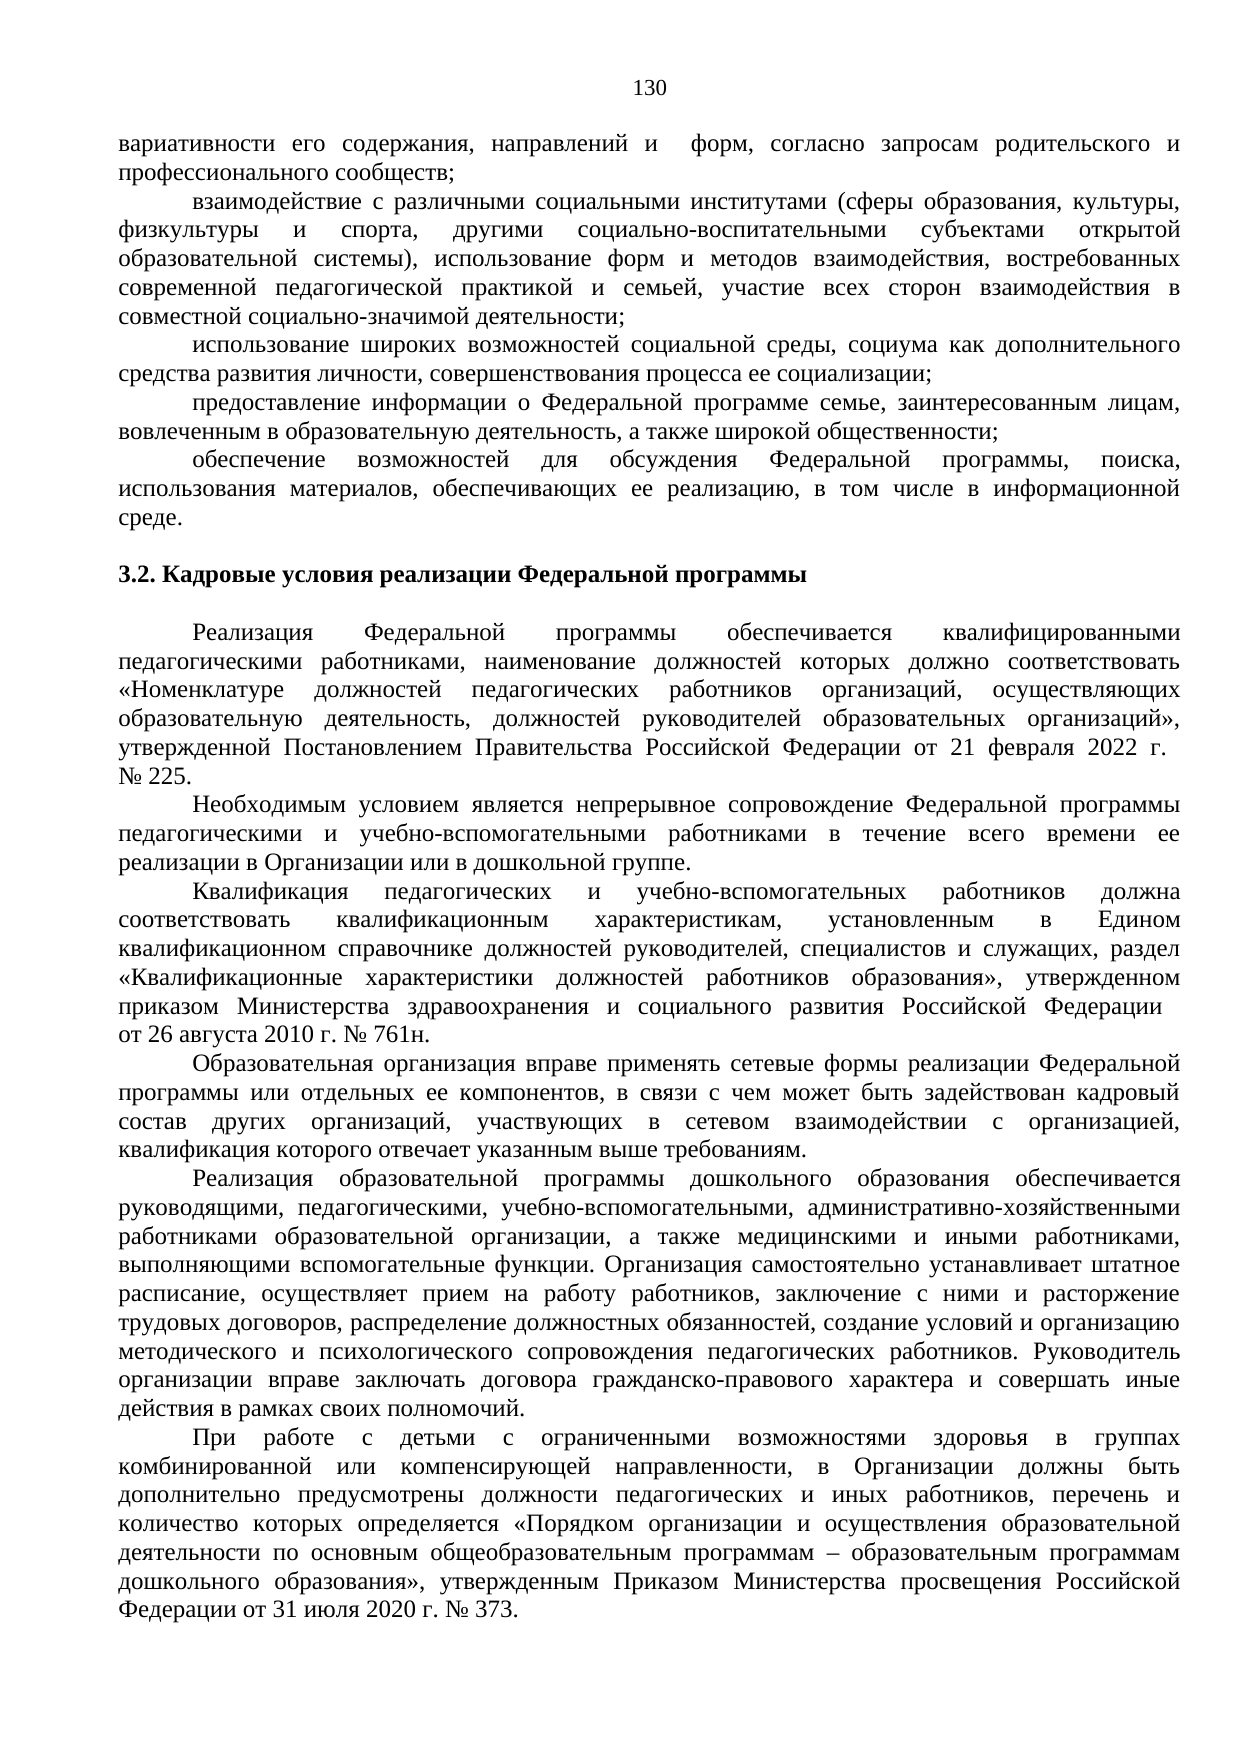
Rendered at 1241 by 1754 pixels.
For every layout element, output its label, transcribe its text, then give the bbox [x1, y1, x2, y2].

text Образовательная организация вправе применять сетевые формы реализации Федеральной программы или отдельных ее компонентов, в связи с чем может быть задействован кадровый состав других организаций, участвующих в сетевом взаимодействии с организацией, квалификация которого отвечает указанным выше требованиям. [118, 1048, 1181, 1163]
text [118, 128, 1181, 186]
text 3.2. Кадровые условия реализации Федеральной программы [118, 559, 1181, 588]
text Реализация Федеральной программы обеспечивается квалифицированными педагогическими работниками, наименование должностей которых должно соответствовать «Номенклатуре должностей педагогических работников организаций, осуществляющих образовательную деятельность, должностей руководителей образовательных организаций», утвержденной Постановлением Правительства Российской Федерации от 21 февраля 2022 г. № 225. [118, 617, 1181, 789]
text предоставление информации о Федеральной программе семье, заинтересованным лицам, вовлеченным в образовательную деятельность, а также широкой общественности; [118, 387, 1181, 444]
text При работе с детьми с ограниченными возможностями здоровья в группах комбинированной или компенсирующей направленности, в Организации должны быть дополнительно предусмотрены должности педагогических и иных работников, перечень и количество которых определяется «Порядком организации и осуществления образовательной деятельности по основным общеобразовательным программам – образовательным программам дошкольного образования», утвержденным Приказом Министерства просвещения Российской Федерации от 31 июля 2020 г. № 373. [118, 1422, 1181, 1623]
text обеспечение возможностей для обсуждения Федеральной программы, поиска, использования материалов, обеспечивающих ее реализацию, в том числе в информационной среде. [118, 444, 1181, 531]
text использование широких возможностей социальной среды, социума как дополнительного средства развития личности, совершенствования процесса ее социализации; [118, 329, 1181, 387]
text Квалификация педагогических и учебно-вспомогательных работников должна соответствовать квалификационным характеристикам, установленным в Едином квалификационном справочнике должностей руководителей, специалистов и служащих, раздел «Квалификационные характеристики должностей работников образования», утвержденном приказом Министерства здравоохранения и социального развития Российской Федерации от 26 августа 2010 г. № 761н. [118, 876, 1181, 1048]
text Необходимым условием является непрерывное сопровождение Федеральной программы педагогическими и учебно-вспомогательными работниками в течение всего времени ее реализации в Организации или в дошкольной группе. [118, 789, 1181, 876]
text взаимодействие с различными социальными институтами (сферы образования, культуры, физкультуры и спорта, другими социально-воспитательными субъектами открытой образовательной системы), использование форм и методов взаимодействия, востребованных современной педагогической практикой и семьей, участие всех сторон взаимодействия в совместной социально-значимой деятельности; [118, 186, 1181, 329]
text Реализация образовательной программы дошкольного образования обеспечивается руководящими, педагогическими, учебно-вспомогательными, административно-хозяйственными работниками образовательной организации, а также медицинскими и иными работниками, выполняющими вспомогательные функции. Организация самостоятельно устанавливает штатное расписание, осуществляет прием на работу работников, заключение с ними и расторжение трудовых договоров, распределение должностных обязанностей, создание условий и организацию методического и психологического сопровождения педагогических работников. Руководитель организации вправе заключать договора гражданско-правового характера и совершать иные действия в рамках своих полномочий. [118, 1163, 1181, 1422]
